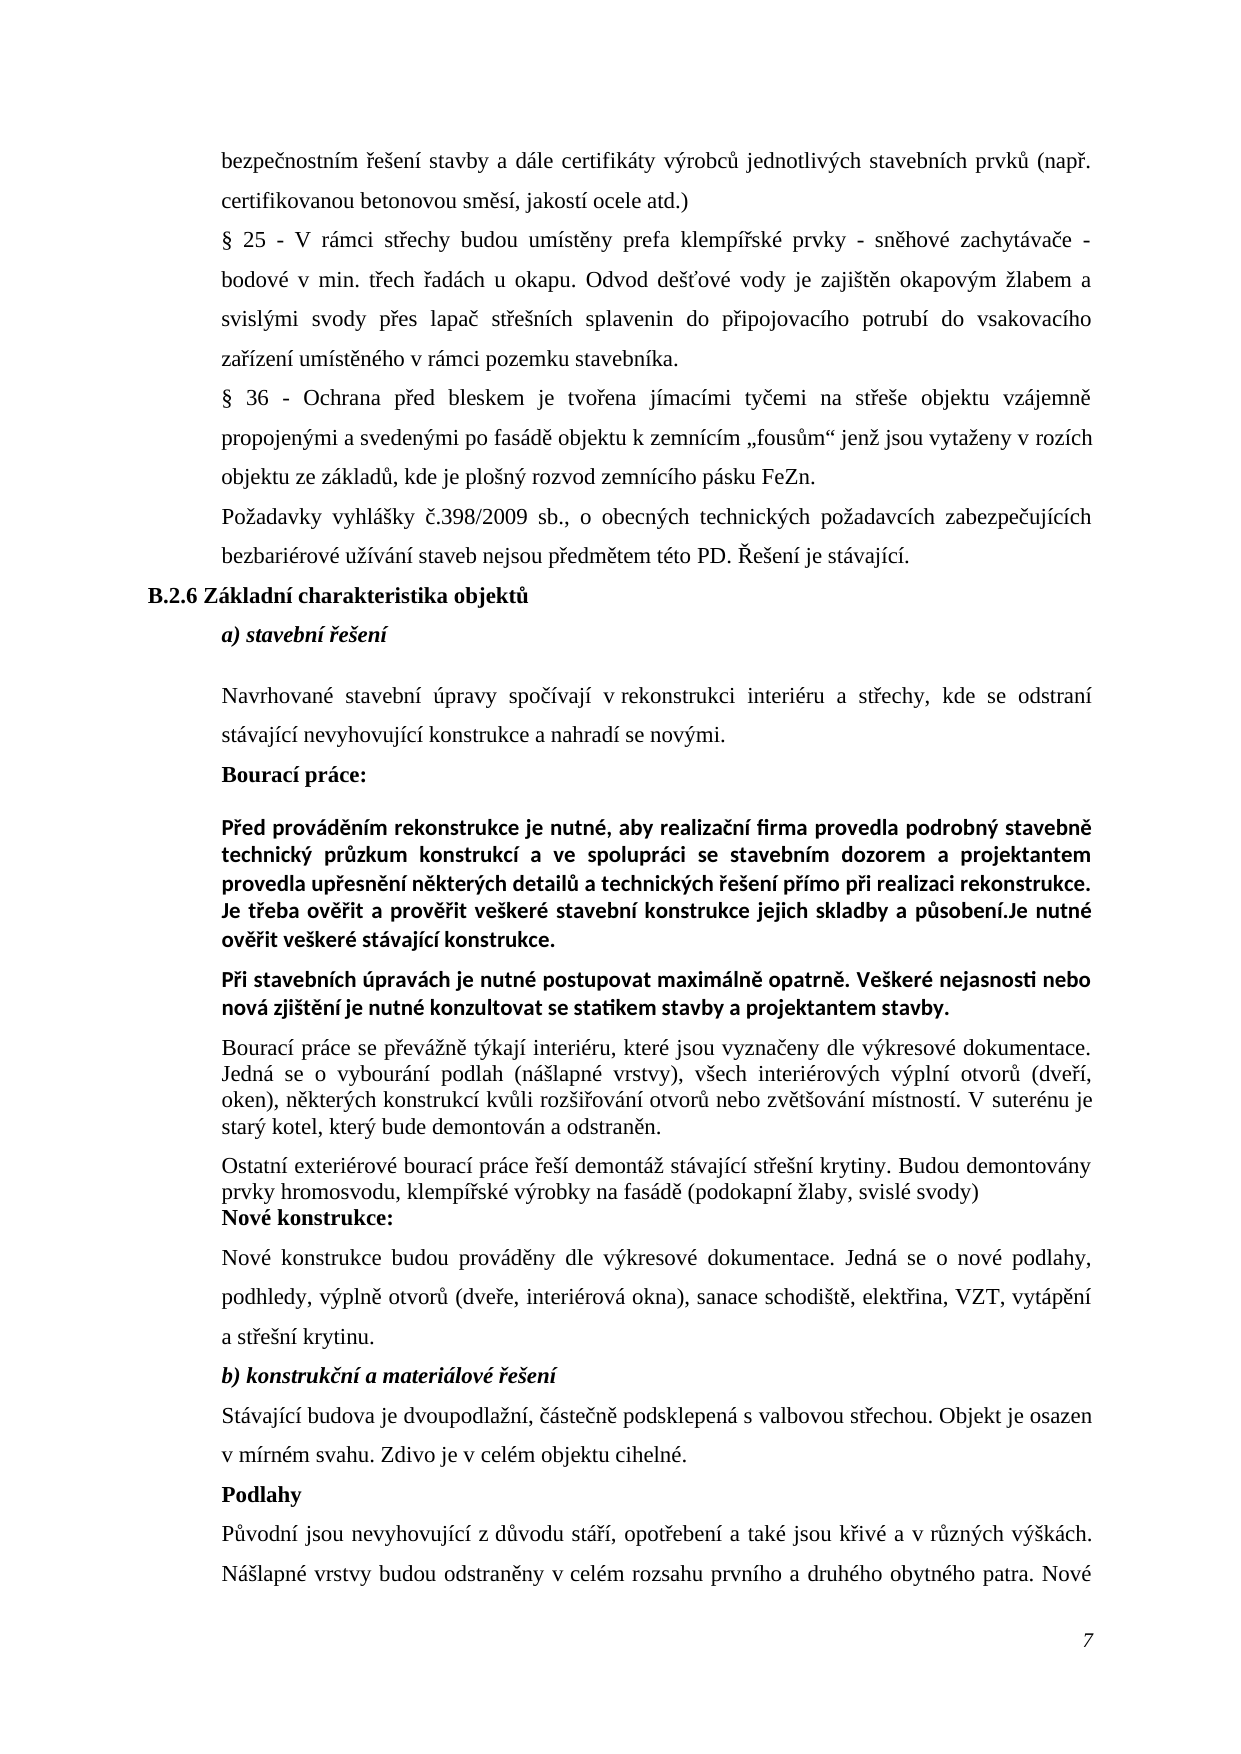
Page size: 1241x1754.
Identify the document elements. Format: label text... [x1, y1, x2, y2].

text Bourací práce se převážně týkají interiéru, které jsou vyznačeny dle výkresové dokumentace. Jedná se o vybourání podlah (nášlapné vrstvy), všech interiérových výplní otvorů (dveří, oken), některých konstrukcí kvůli rozšiřování otvorů nebo zvětšování místností. V suterénu je starý kotel, který bude demontován a odstraněn. [221, 1034, 1093, 1139]
text § 36 - Ochrana před bleskem je tvořena jímacími tyčemi na střeše objektu vzájemně propojenými a svedenými po fasádě objektu k zemnícím „fousům“ jenž jsou vytaženy v rozích objektu ze základů, kde je plošný rozvod zemnícího pásku FeZn. [221, 384, 1093, 490]
text Podlahy [221, 1481, 1093, 1507]
text Nové konstrukce budou prováděny dle výkresové dokumentace. Jedná se o nové podlahy, podhledy, výplně otvorů (dveře, interiérová okna), sanace schodiště, elektřina, VZT, vytápění a střešní krytinu. [221, 1244, 1093, 1349]
text Nové konstrukce: [221, 1204, 1093, 1231]
text B.2.6 Základní charakteristika objektů a) stavební řešení [148, 582, 1093, 648]
text Stávající budova je dvoupodlažní, částečně podsklepená s valbovou střechou. Objekt je osazen v mírném svahu. Zdivo je v celém objektu cihelné. [221, 1402, 1093, 1468]
text Bourací práce: [221, 761, 1093, 787]
text Navrhované stavební úpravy spočívají v rekonstrukci interiéru a střechy, kde se odstraní stávající nevyhovující konstrukce a nahradí se novými. [221, 682, 1093, 747]
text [221, 1520, 1093, 1586]
text Před prováděním rekonstrukce je nutné, aby realizační firma provedla podrobný stavebně technický průzkum konstrukcí a ve spolupráci se stavebním dozorem a projektantem provedla upřesnění některých detailů a technických řešení přímo při realizaci rekonstrukce. Je třeba ověřit a prověřit veškeré stavební konstrukce jejich skladby a působení.Je nutné ověřit veškeré stávající konstrukce. [221, 813, 1093, 953]
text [221, 148, 1093, 213]
text Požadavky vyhlášky č.398/2009 sb., o obecných technických požadavcích zabezpečujících bezbariérové užívání staveb nejsou předmětem této PD. Řešení je stávající. [148, 503, 1093, 569]
text § 25 - V rámci střechy budou umístěny prefa klempířské prvky - sněhové zachytávače - bodové v min. třech řadách u okapu. Odvod dešťové vody je zajištěn okapovým žlabem a svislými svody přes lapač střešních splavenin do připojovacího potrubí do vsakovacího zařízení umístěného v rámci pozemku stavebníka. [221, 227, 1093, 371]
text Při stavebních úpravách je nutné postupovat maximálně opatrně. Veškeré nejasnosti nebo nová zjištění je nutné konzultovat se statikem stavby a projektantem stavby. [221, 965, 1093, 1021]
text b) konstrukční a materiálové řešení [221, 1362, 1093, 1389]
text Ostatní exteriérové bourací práce řeší demontáž stávající střešní krytiny. Budou demontovány prvky hromosvodu, klempířské výrobky na fasádě (podokapní žlaby, svislé svody) [221, 1152, 1093, 1204]
